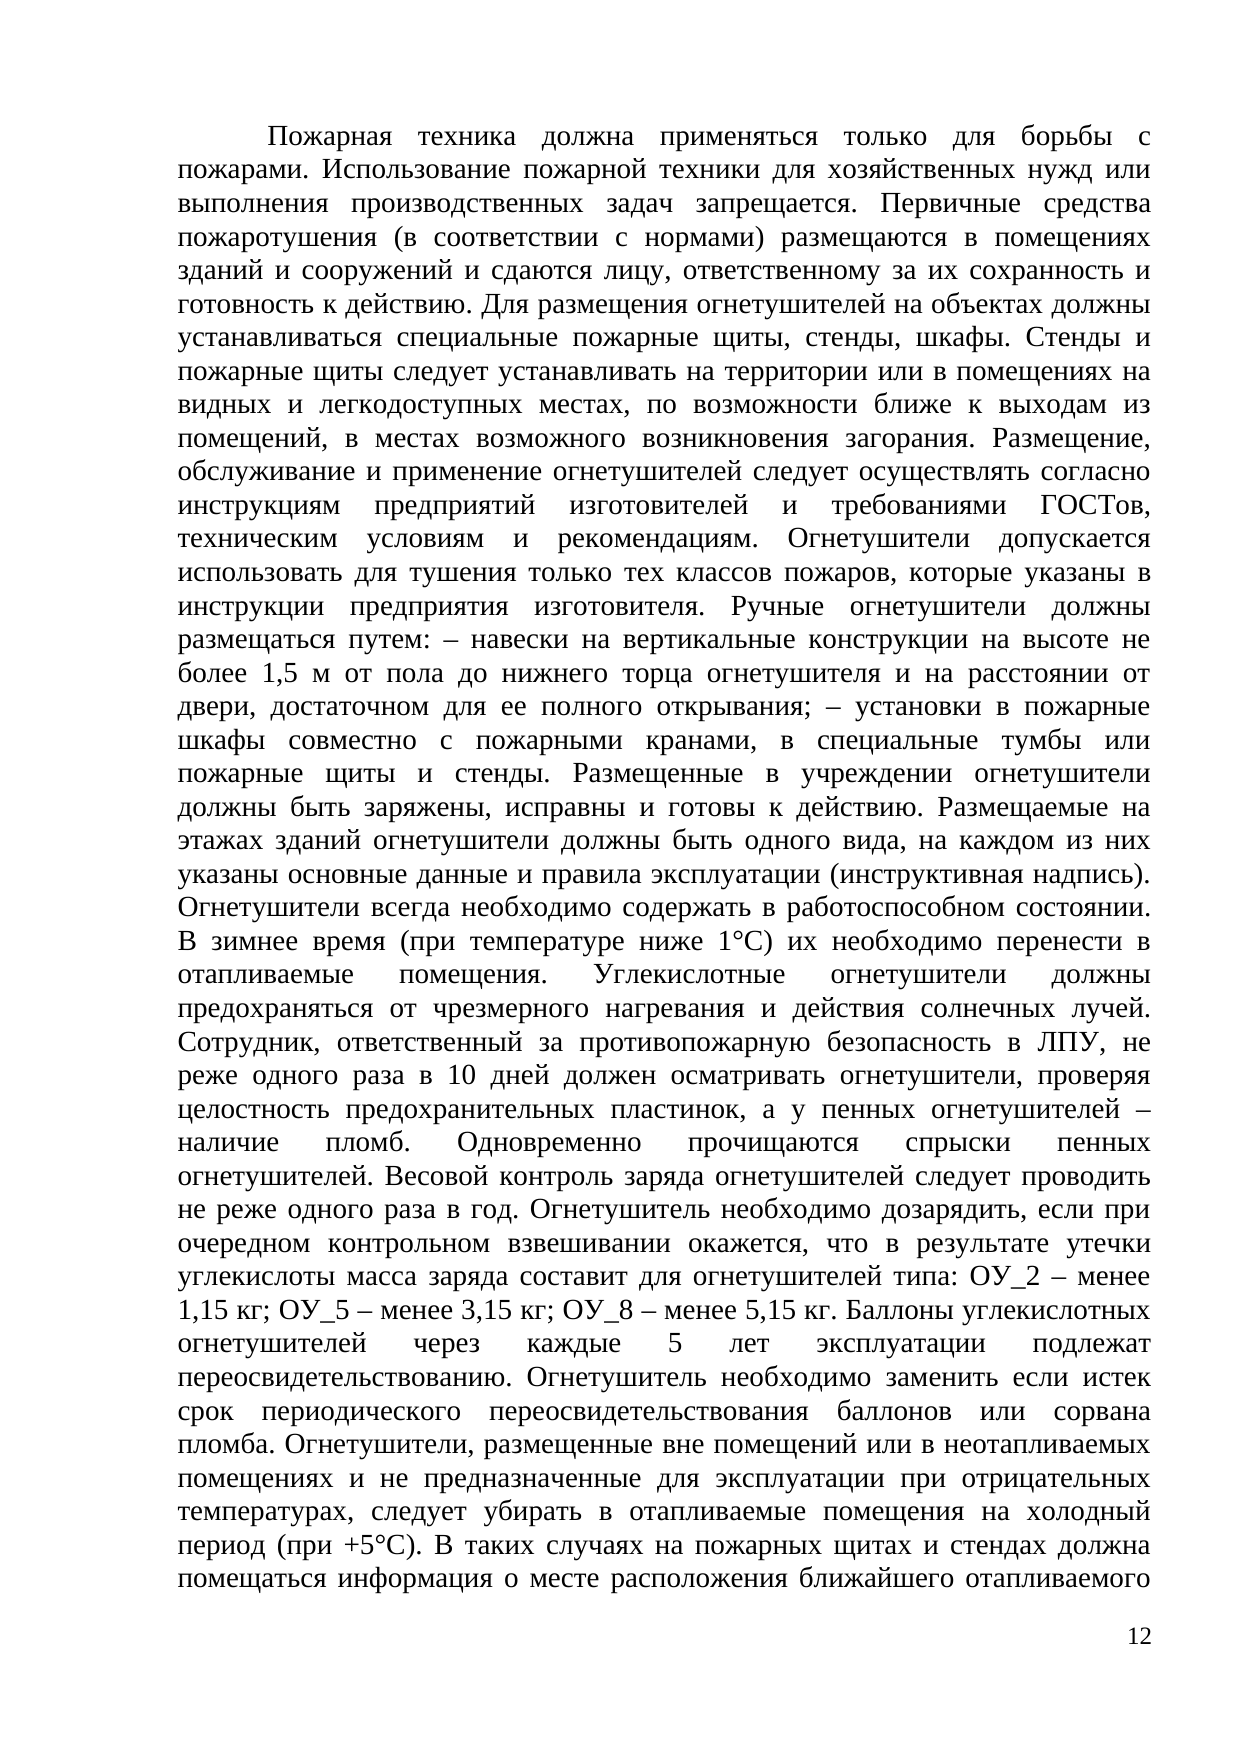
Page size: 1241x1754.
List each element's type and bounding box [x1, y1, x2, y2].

list [177, 118, 1152, 1594]
